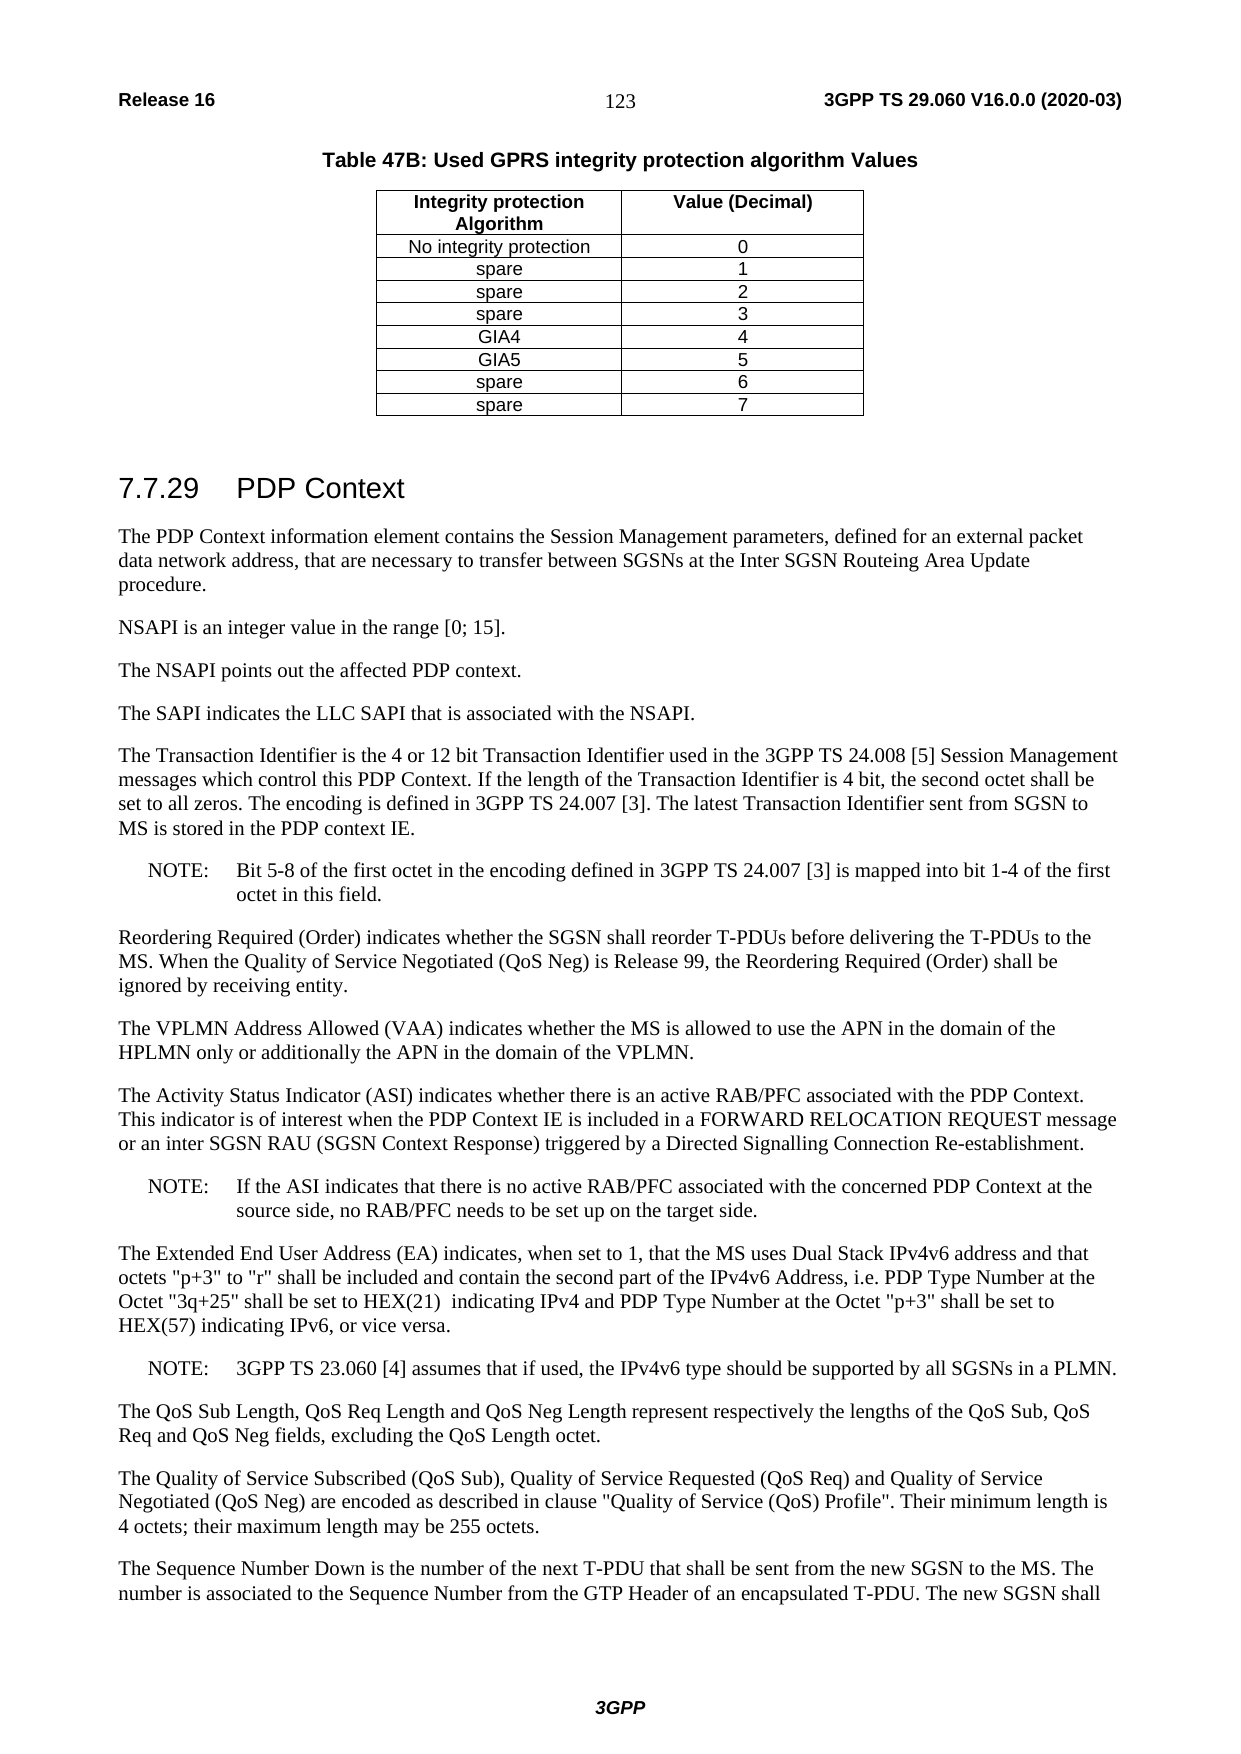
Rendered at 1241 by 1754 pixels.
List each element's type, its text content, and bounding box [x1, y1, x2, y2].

text The Activity Status Indicator (ASI) indicates whether there is an active RAB/PFC associated with the PDP Context. This indicator is of interest when the PDP Context IE is included in a FORWARD RELOCATION REQUEST message or an inter SGSN RAU (SGSN Context Response) triggered by a Directed Signalling Connection Re-establishment. [118, 1083, 1122, 1155]
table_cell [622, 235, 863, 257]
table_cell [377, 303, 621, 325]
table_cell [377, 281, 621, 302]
text The VPLMN Address Allowed (VAA) indicates whether the MS is allowed to use the APN in the domain of the HPLMN only or additionally the APN in the domain of the VPLMN. [118, 1016, 1122, 1064]
text NOTE: 3GPP TS 23.060 [4] assumes that if used, the IPv4v6 type should be supported by all SGSNs in a PLMN. [148, 1356, 1122, 1380]
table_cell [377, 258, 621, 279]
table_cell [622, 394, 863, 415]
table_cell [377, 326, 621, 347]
text Reordering Required (Order) indicates whether the SGSN shall reorder T-PDUs before delivering the T-PDUs to the MS. When the Quality of Service Negotiated (QoS Neg) is Release 99, the Reordering Required (Order) shall be ignored by receiving entity. [118, 925, 1122, 997]
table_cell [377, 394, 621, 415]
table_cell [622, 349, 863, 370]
subtitle 7.7.29 PDP Context [118, 472, 1122, 505]
text NOTE: Bit 5-8 of the first octet in the encoding defined in 3GPP TS 24.007 [3] is mapped into bit 1-4 of the first octet in this field. [148, 858, 1122, 906]
text The NSAPI points out the affected PDP context. [118, 658, 1122, 682]
text The PDP Context information element contains the Session Management parameters, defined for an external packet data network address, that are necessary to transfer between SGSNs at the Inter SGSN Routeing Area Update procedure. [118, 524, 1122, 596]
text NOTE: If the ASI indicates that there is no active RAB/PFC associated with the concerned PDP Context at the source side, no RAB/PFC needs to be set up on the target side. [148, 1174, 1122, 1222]
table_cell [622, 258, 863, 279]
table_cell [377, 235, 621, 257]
text The QoS Sub Length, QoS Req Length and QoS Neg Length represent respectively the lengths of the QoS Sub, QoS Req and QoS Neg fields, excluding the QoS Length octet. [118, 1398, 1122, 1447]
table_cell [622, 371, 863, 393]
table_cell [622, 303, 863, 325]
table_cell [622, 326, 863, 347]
text The Quality of Service Subscribed (QoS Sub), Quality of Service Requested (QoS Req) and Quality of Service Negotiated (QoS Neg) are encoded as described in clause "Quality of Service (QoS) Profile". Their minimum length is 4 octets; their maximum length may be 255 octets. [118, 1465, 1122, 1538]
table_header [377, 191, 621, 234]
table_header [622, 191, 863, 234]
text The Extended End User Address (EA) indicates, when set to 1, that the MS uses Dual Stack IPv4v6 address and that octets "p+3" to "r" shall be included and contain the second part of the IPv4v6 Address, i.e. PDP Type Number at the Octet "3q+25" shall be set to HEX(21) indicating IPv4 and PDP Type Number at the Octet "p+3" shall be set to HEX(57) indicating IPv6, or vice versa. [118, 1241, 1122, 1337]
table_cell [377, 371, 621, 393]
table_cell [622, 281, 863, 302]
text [118, 1556, 1122, 1604]
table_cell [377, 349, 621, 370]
text The SAPI indicates the LLC SAPI that is associated with the NSAPI. [118, 700, 1122, 724]
text Table 47B: Used GPRS integrity protection algorithm Values [118, 147, 1122, 171]
text NSAPI is an integer value in the range [0; 15]. [118, 615, 1122, 639]
text The Transaction Identifier is the 4 or 12 bit Transaction Identifier used in the 3GPP TS 24.008 [5] Session Management messages which control this PDP Context. If the length of the Transaction Identifier is 4 bit, the second octet shall be set to all zeros. The encoding is defined in 3GPP TS 24.007 [3]. The latest Transaction Identifier sent from SGSN to MS is stored in the PDP context IE. [118, 743, 1122, 839]
